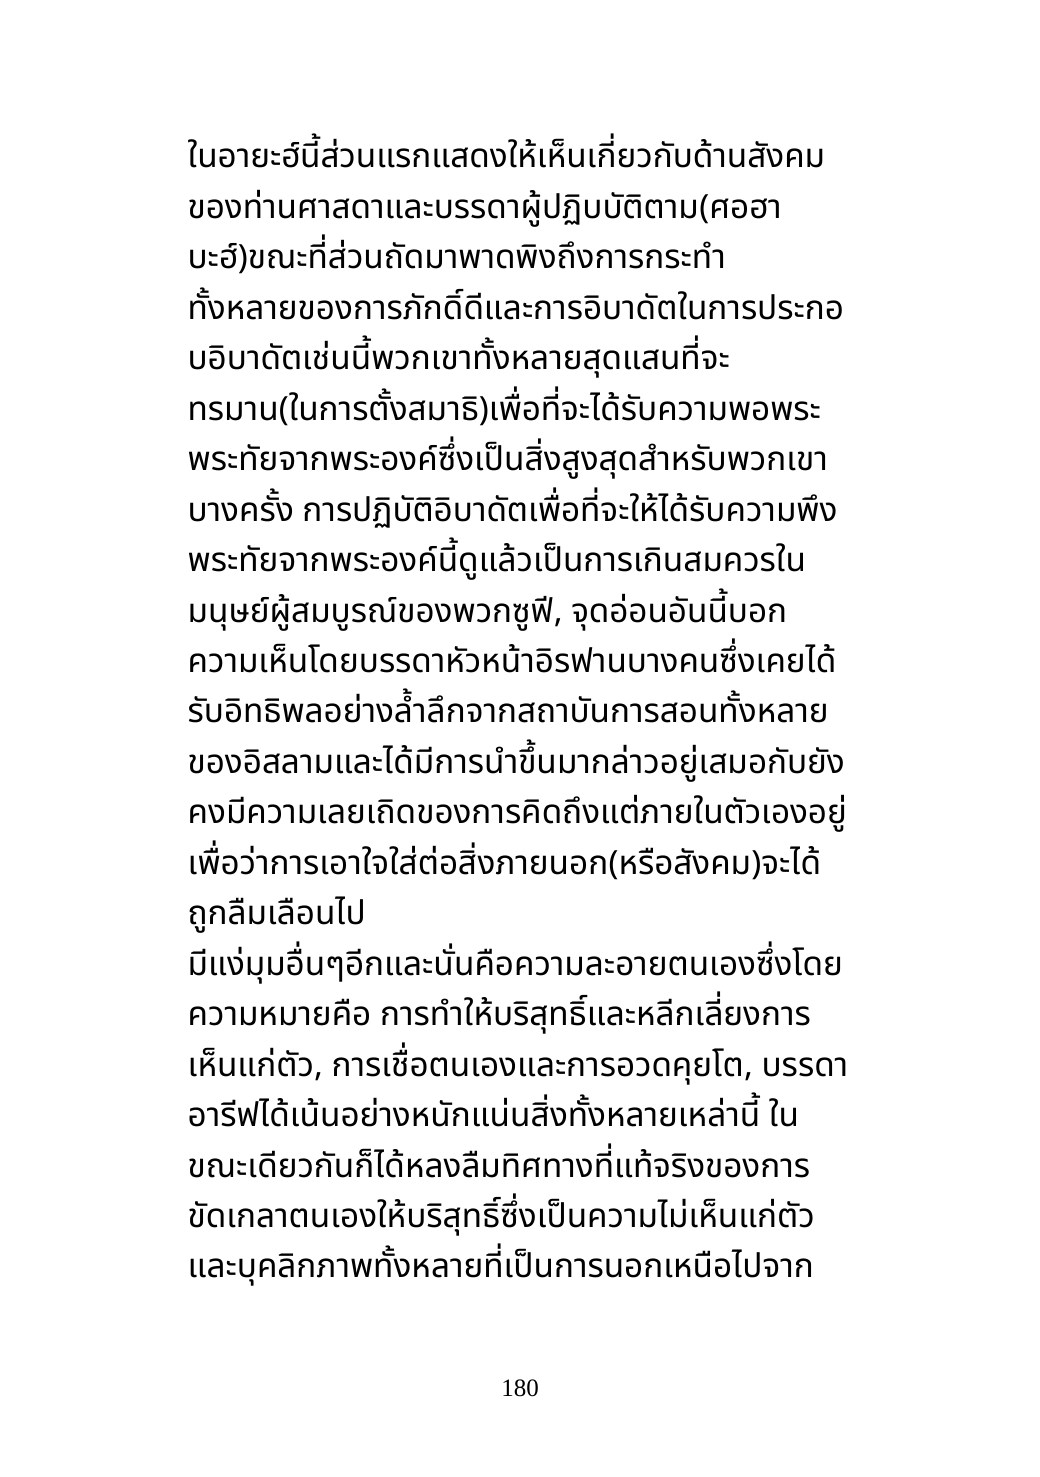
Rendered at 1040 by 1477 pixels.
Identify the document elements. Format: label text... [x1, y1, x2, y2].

text ทั้งหลายของการภักดิ์ดีและการอิบาดัตในการประกอบอิบาดัตเช่นนี้พวกเขาทั้งหลายสุดแสนที่จะทรมาน(ในการตั้งสมาธิ)เพื่อที่จะได้รับความพอพระพระทัยจากพระองค์ซึ่งเป็นสิ่งสูงสุดสำหรับพวกเขา [187, 284, 852, 486]
text ในอายะฮ์นี้ส่วนแรกแสดงให้เห็นเกี่ยวกับด้านสังคมของท่านศาสดาและบรรดาผู้ปฏิบบัติตาม(ศอฮาบะฮ์)ขณะที่ส่วนถัดมาพาดพิงถึงการกระทำ [187, 132, 852, 284]
text บางครั้ง การปฏิบัติอิบาดัตเพื่อที่จะให้ได้รับความพึงพระทัยจากพระองค์นี้ดูแล้วเป็นการเกินสมควรในมนุษย์ผู้สมบูรณ์ของพวกซูฟี, จุดอ่อนอันนี้บอกความเห็นโดยบรรดาหัวหน้าอิรฟานบางคนซึ่งเคยได้รับอิทธิพลอย่างล้ำลึกจากสถาบันการสอนทั้งหลายของอิสลามและได้มีการนำขึ้นมากล่าวอยู่เสมอกับยังคงมีความเลยเถิดของการคิดถึงแต่ภายในตัวเองอยู่เพื่อว่าการเอาใจใส่ต่อสิ่งภายนอก(หรือสังคม)จะได้ถูกลืมเลือนไป [187, 486, 852, 940]
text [187, 940, 852, 1293]
